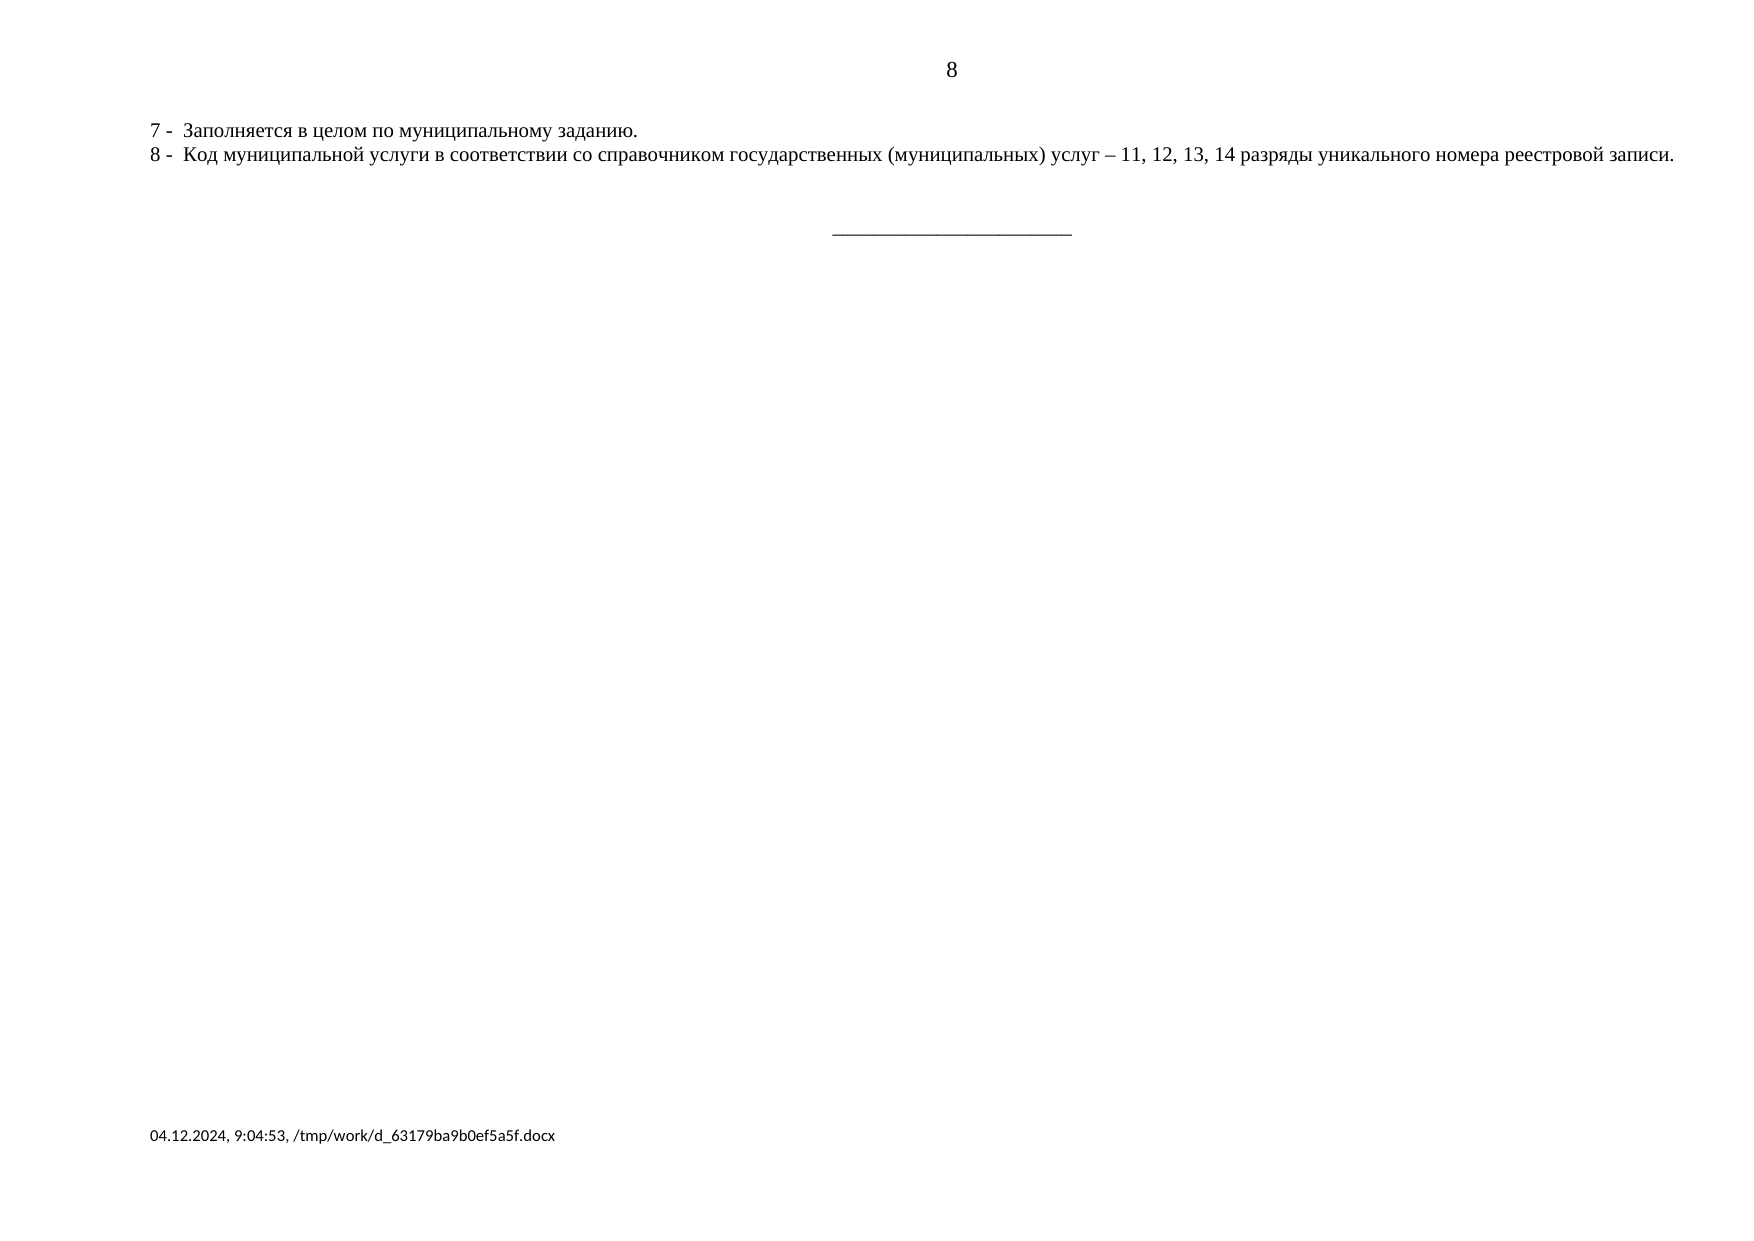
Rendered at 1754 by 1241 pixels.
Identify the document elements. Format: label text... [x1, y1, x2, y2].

text 8 - Код муниципальной услуги в соответствии со справочником государственных (муниципальных) услуг – 11, 12, 13, 14 разряды уникального номера реестровой записи. [150, 142, 1754, 166]
text _______________________ [150, 214, 1754, 238]
text 7 - Заполняется в целом по муниципальному заданию. [150, 118, 1754, 142]
